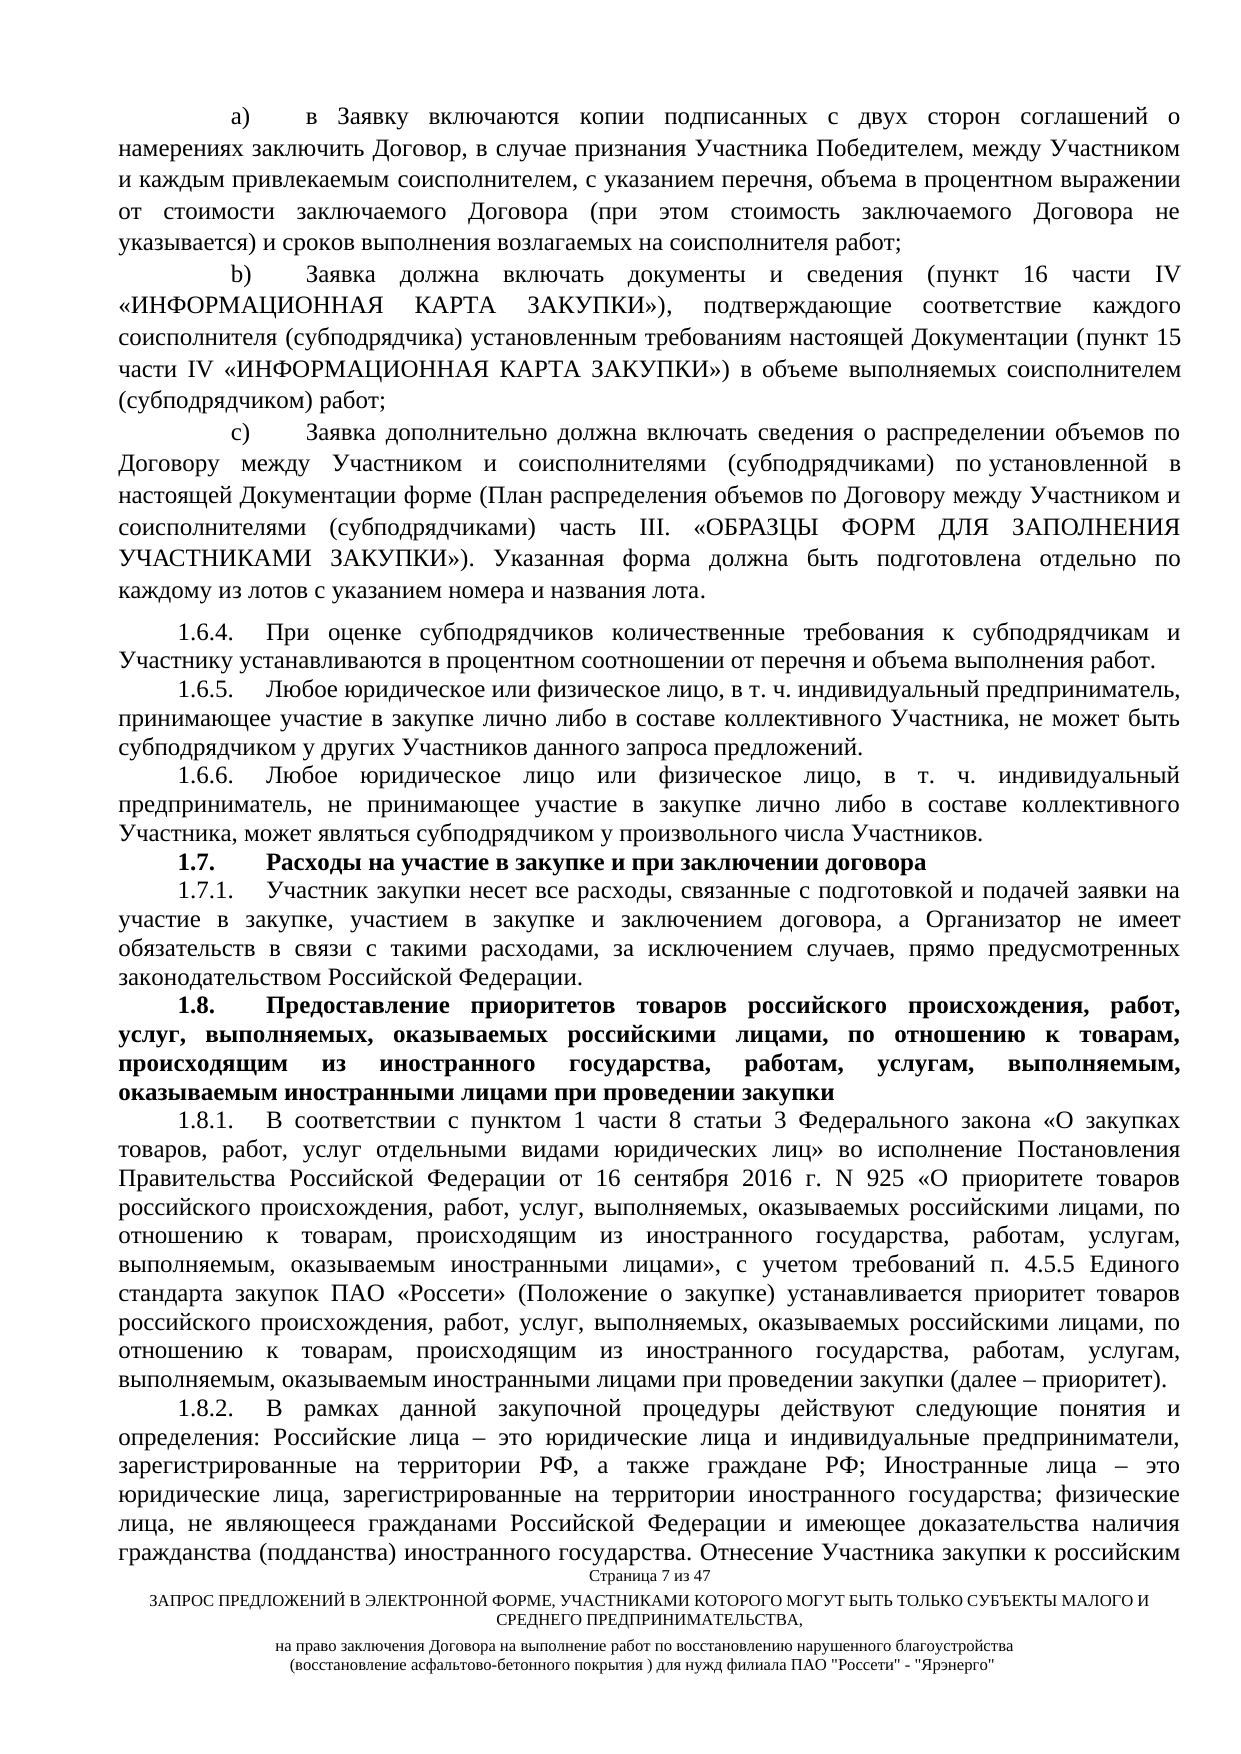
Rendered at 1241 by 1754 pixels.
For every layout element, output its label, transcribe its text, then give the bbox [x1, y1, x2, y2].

list в Заявку включаются копии подписанных с двух сторон соглашений о намерениях заключить Договор, в случае признания Участника Победителем, между Участником и каждым привлекаемым соисполнителем, с указанием перечня, объема в процентном выражении от стоимости заключаемого Договора (при этом стоимость заключаемого Договора не указывается) и сроков выполнения возлагаемых на соисполнителя работ; [118, 101, 1181, 256]
subtitle Расходы на участие в закупке и при заключении договора [118, 847, 1181, 875]
subtitle Любое юридическое или физическое лицо, в т. ч. индивидуальный предприниматель, принимающее участие в закупке лично либо в составе коллективного Участника, не может быть субподрядчиком у других Участников данного запроса предложений. [118, 674, 1181, 760]
subtitle Участник закупки несет все расходы, связанные с подготовкой и подачей заявки на участие в закупке, участием в закупке и заключением договора, а Организатор не имеет обязательств в связи с такими расходами, за исключением случаев, прямо предусмотренных законодательством Российской Федерации. [118, 875, 1181, 990]
subtitle В соответствии с пунктом 1 части 8 статьи 3 Федерального закона «О закупках товаров, работ, услуг отдельными видами юридических лиц» во исполнение Постановления Правительства Российской Федерации от 16 сентября 2016 г. N 925 «О приоритете товаров российского происхождения, работ, услуг, выполняемых, оказываемых российскими лицами, по отношению к товарам, происходящим из иностранного государства, работам, услугам, выполняемым, оказываемым иностранными лицами», с учетом требований п. 4.5.5 Единого стандарта закупок ПАО «Россети» (Положение о закупке) устанавливается приоритет товаров российского происхождения, работ, услуг, выполняемых, оказываемых российскими лицами, по отношению к товарам, происходящим из иностранного государства, работам, услугам, выполняемым, оказываемым иностранными лицами при проведении закупки (далее – приоритет). [118, 1105, 1181, 1393]
subtitle Любое юридическое лицо или физическое лицо, в т. ч. индивидуальный предприниматель, не принимающее участие в закупке лично либо в составе коллективного Участника, может являться субподрядчиком у произвольного числа Участников. [118, 760, 1181, 847]
subtitle При оценке субподрядчиков количественные требования к субподрядчикам и Участнику устанавливаются в процентном соотношении от перечня и объема выполнения работ. [118, 617, 1181, 674]
list Заявка должна включать документы и сведения (пункт 16 части IV «ИНФОРМАЦИОННАЯ КАРТА ЗАКУПКИ»), подтверждающие соответствие каждого соисполнителя (субподрядчика) установленным требованиям настоящей Документации (пункт 15 части IV «ИНФОРМАЦИОННАЯ КАРТА ЗАКУПКИ») в объеме выполняемых соисполнителем (субподрядчиком) работ; [118, 259, 1181, 414]
subtitle Предоставление приоритетов товаров российского происхождения, работ, услуг, выполняемых, оказываемых российскими лицами, по отношению к товарам, происходящим из иностранного государства, работам, услугам, выполняемым, оказываемым иностранными лицами при проведении закупки [118, 990, 1181, 1105]
list Заявка дополнительно должна включать сведения о распределении объемов по Договору между Участником и соисполнителями (субподрядчиками) по установленной в настоящей Документации форме (План распределения объемов по Договору между Участником и соисполнителями (субподрядчиками) часть III. «ОБРАЗЦЫ ФОРМ ДЛЯ ЗАПОЛНЕНИЯ УЧАСТНИКАМИ ЗАКУПКИ»). Указанная форма должна быть подготовлена отдельно по каждому из лотов с указанием номера и названия лота. [118, 417, 1181, 603]
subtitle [118, 1393, 1181, 1565]
